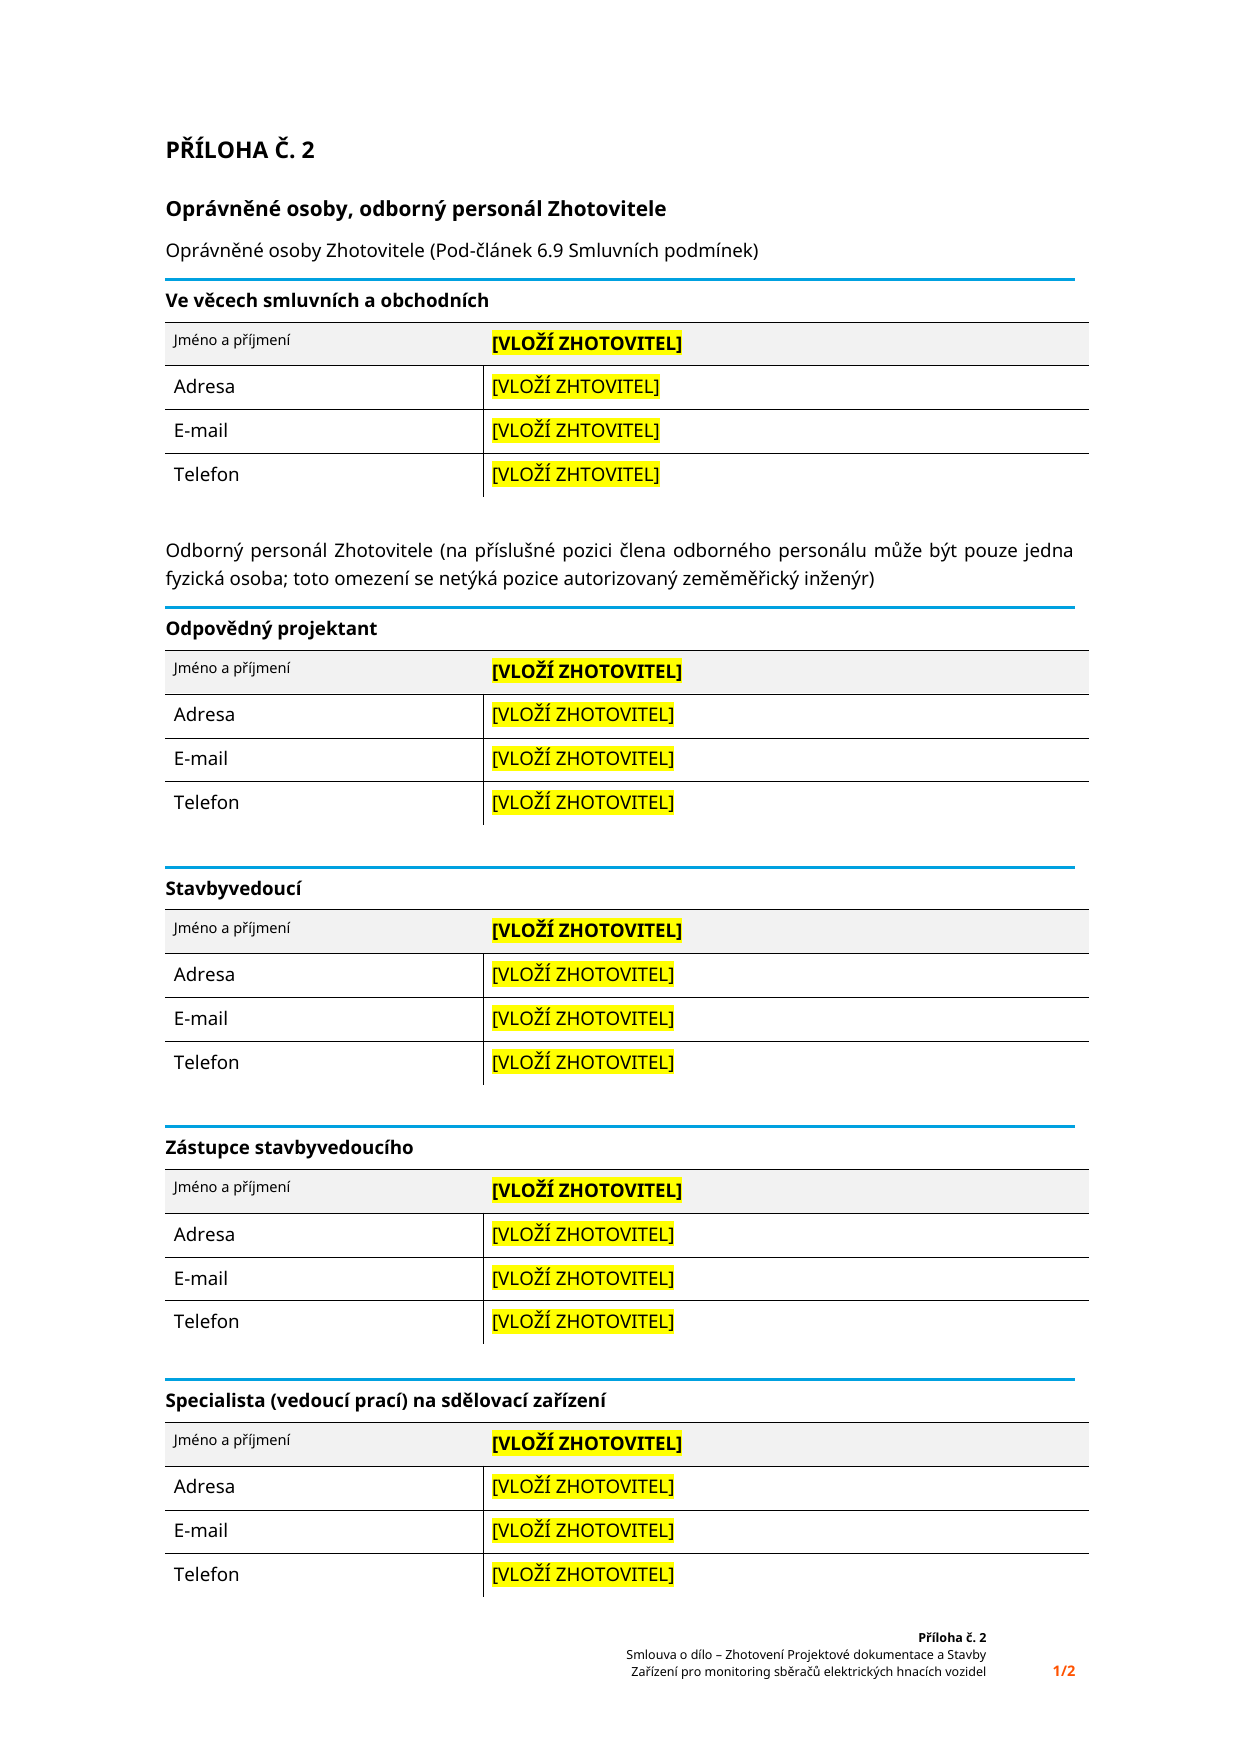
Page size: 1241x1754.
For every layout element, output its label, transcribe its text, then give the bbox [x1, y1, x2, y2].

table_header [VLOŽÍ ZHOTOVITEL] [484, 1170, 1089, 1213]
table_cell Adresa [165, 695, 483, 737]
text Ve věcech smluvních a obchodních [165, 281, 1075, 313]
table_cell Adresa [165, 1214, 483, 1257]
table_cell E-mail [165, 998, 483, 1041]
table_cell [VLOŽÍ ZHOTOVITEL] [484, 1467, 1089, 1509]
table_cell [VLOŽÍ ZHOTOVITEL] [484, 998, 1089, 1041]
table_cell [VLOŽÍ ZHOTOVITEL] [484, 1258, 1089, 1300]
table_cell Telefon [165, 782, 483, 825]
text Specialista (vedoucí prací) na sdělovací zařízení [165, 1381, 1075, 1413]
table_cell [VLOŽÍ ZHOTOVITEL] [484, 1511, 1089, 1553]
table_cell Adresa [165, 366, 483, 409]
text Příloha č. 2 [165, 134, 1075, 166]
table_cell Adresa [165, 954, 483, 997]
table_cell Telefon [165, 454, 483, 497]
table_cell [VLOŽÍ ZHOTOVITEL] [484, 695, 1089, 737]
table_cell E-mail [165, 410, 483, 453]
table_header Jméno a příjmení [165, 1423, 484, 1466]
table_cell Telefon [165, 1554, 483, 1597]
table_cell [VLOŽÍ ZHOTOVITEL] [484, 1301, 1089, 1344]
table_header Jméno a příjmení [165, 910, 484, 953]
table_cell E-mail [165, 739, 483, 781]
table_header [VLOŽÍ ZHOTOVITEL] [484, 651, 1089, 693]
table_cell [VLOŽÍ ZHTOVITEL] [484, 366, 1089, 409]
text Oprávněné osoby Zhotovitele (Pod-článek 6.9 Smluvních podmínek) [165, 237, 1075, 263]
text Odborný personál Zhotovitele (na příslušné pozici člena odborného personálu může být pouze jedna fyzická osoba; toto omezení se netýká pozice autorizovaný zeměměřický inženýr) [165, 537, 1075, 591]
table_cell [VLOŽÍ ZHOTOVITEL] [484, 954, 1089, 997]
table_cell [VLOŽÍ ZHOTOVITEL] [484, 782, 1089, 825]
table_cell [VLOŽÍ ZHTOVITEL] [484, 410, 1089, 453]
table_cell [VLOŽÍ ZHOTOVITEL] [484, 1042, 1089, 1085]
table_cell [VLOŽÍ ZHOTOVITEL] [484, 1554, 1089, 1597]
table_header Jméno a příjmení [165, 323, 484, 365]
text Odpovědný projektant [165, 609, 1075, 641]
table_cell Telefon [165, 1042, 483, 1085]
table_cell [VLOŽÍ ZHOTOVITEL] [484, 739, 1089, 781]
text Stavbyvedoucí [165, 869, 1075, 901]
table_header [VLOŽÍ ZHOTOVITEL] [484, 323, 1089, 365]
table_header Jméno a příjmení [165, 651, 484, 693]
table_cell E-mail [165, 1511, 483, 1553]
table_header [VLOŽÍ ZHOTOVITEL] [484, 910, 1089, 953]
text Zástupce stavbyvedoucího [165, 1128, 1075, 1160]
table_header [VLOŽÍ ZHOTOVITEL] [484, 1423, 1089, 1466]
table_cell Adresa [165, 1467, 483, 1509]
table_cell [VLOŽÍ ZHOTOVITEL] [484, 1214, 1089, 1257]
table_cell [VLOŽÍ ZHTOVITEL] [484, 454, 1089, 497]
table_cell Telefon [165, 1301, 483, 1344]
table_header Jméno a příjmení [165, 1170, 484, 1213]
table_cell E-mail [165, 1258, 483, 1300]
text Oprávněné osoby, odborný personál Zhotovitele [165, 194, 1075, 222]
